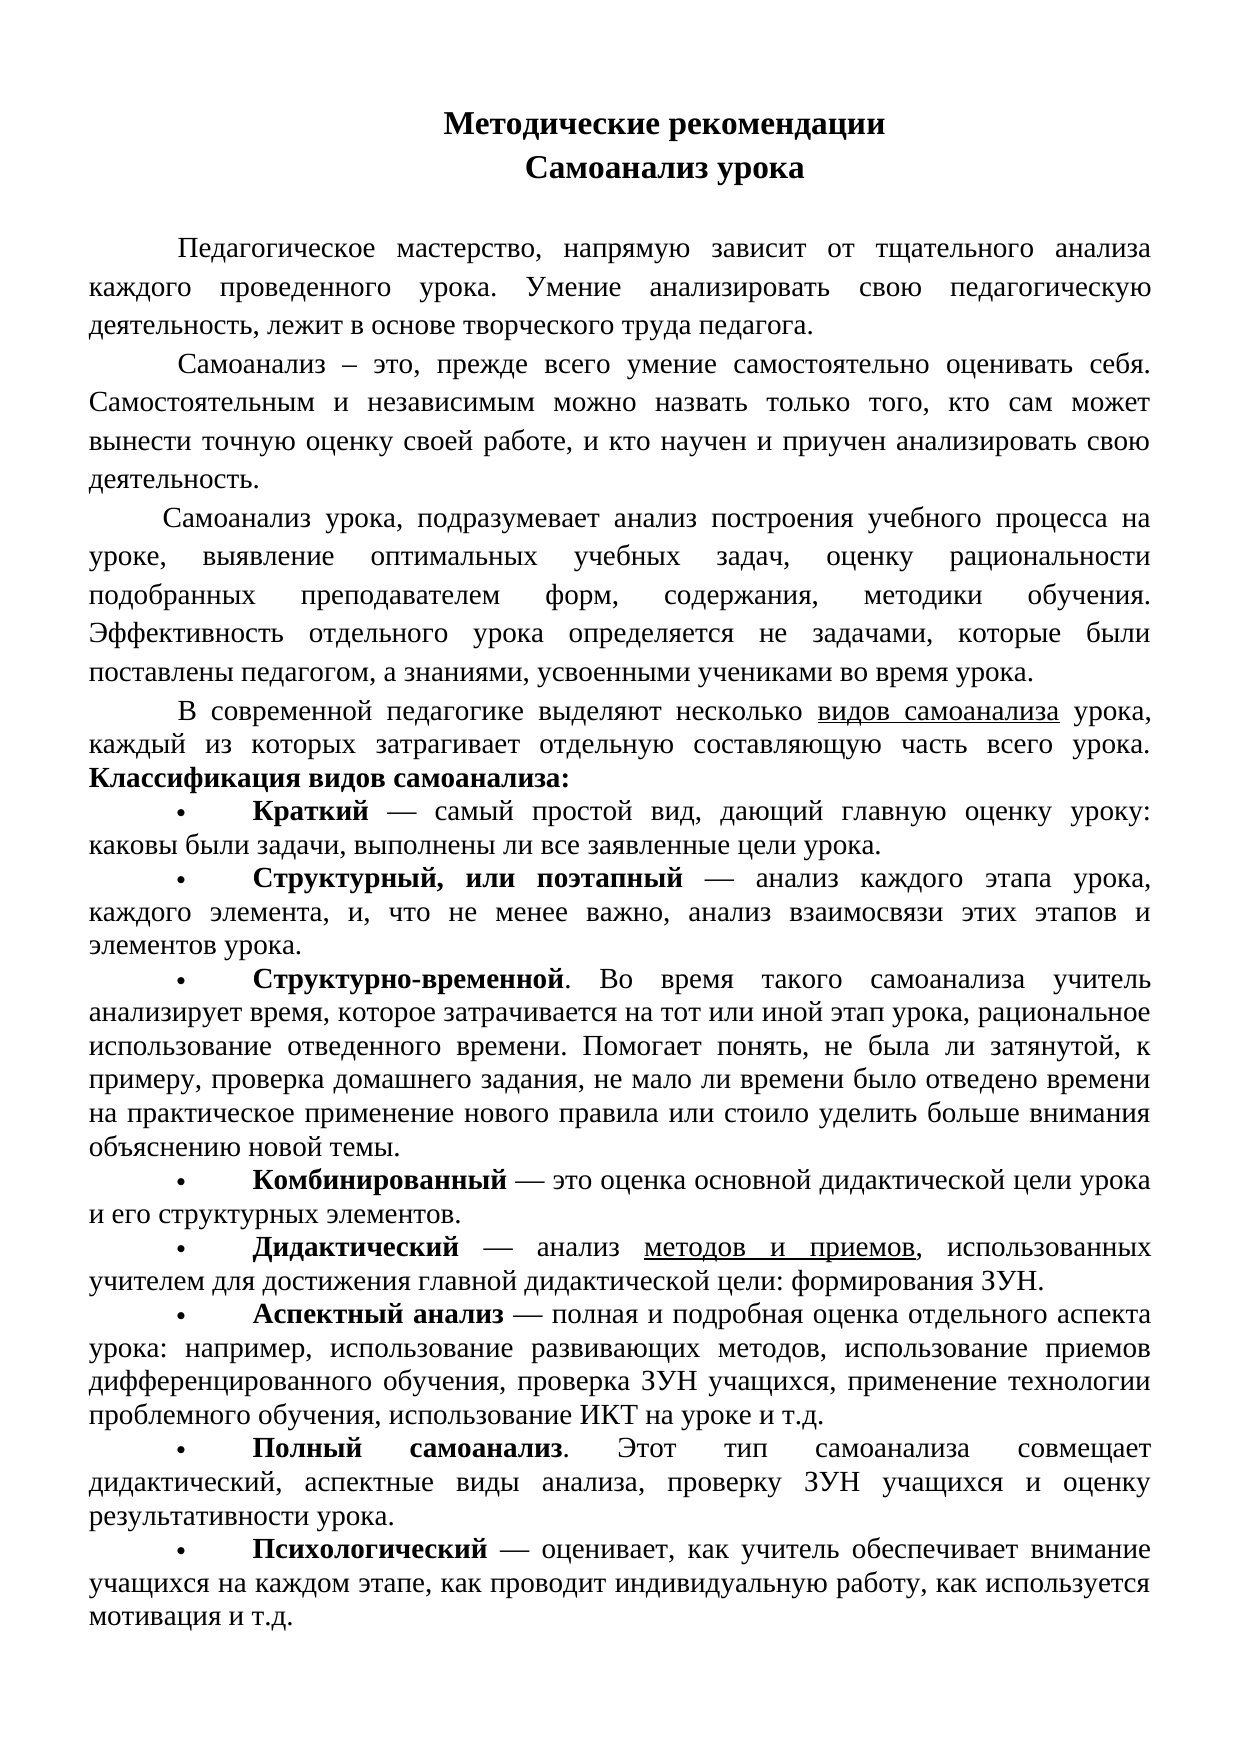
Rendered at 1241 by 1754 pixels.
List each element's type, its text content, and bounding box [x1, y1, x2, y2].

text Самоанализ – это, прежде всего умение самостоятельно оценивать себя. Самостоятельным и независимым можно назвать только того, кто сам может вынести точную оценку своей работе, и кто научен и приучен анализировать свою деятельность. [88, 346, 1152, 495]
list Аспектный анализ — полная и подробная оценка отдельного аспекта урока: например, использование развивающих методов, использование приемов дифференцированного обучения, проверка ЗУН учащихся, применение технологии проблемного обучения, использование ИКТ на уроке и т.д. [88, 1296, 1152, 1431]
list Полный самоанализ. Этот тип самоанализа совмещает дидактический, аспектные виды анализа, проверку ЗУН учащихся и оценку результативности урока. [88, 1431, 1152, 1531]
list Структурно-временной. Во время такого самоанализа учитель анализирует время, которое затрачивается на тот или иной этап урока, рациональное использование отведенного времени. Помогает понять, не была ли затянутой, к примеру, проверка домашнего задания, не мало ли времени было отведено времени на практическое применение нового правила или стоило уделить больше внимания объяснению новой темы. [88, 961, 1152, 1162]
text В современной педагогике выделяют несколько видов самоанализа урока, каждый из которых затрагивает отдельную составляющую часть всего урока. Классификация видов самоанализа: [88, 693, 1152, 793]
text Методические рекомендации [177, 103, 1152, 142]
list Краткий — самый простой вид, дающий главную оценку уроку: каковы были задачи, выполнены ли все заявленные цели урока. [88, 793, 1152, 860]
text Самоанализ урока, подразумевает анализ построения учебного процесса на уроке, выявление оптимальных учебных задач, оценку рациональности подобранных преподавателем форм, содержания, методики обучения. Эффективность отдельного урока определяется не задачами, которые были поставлены педагогом, а знаниями, усвоенными учениками во время урока. [88, 500, 1152, 688]
list Комбинированный — это оценка основной дидактической цели урока и его структурных элементов. [88, 1162, 1152, 1229]
list Структурный, или поэтапный — анализ каждого этапа урока, каждого элемента, и, что не менее важно, анализ взаимосвязи этих этапов и элементов урока. [88, 860, 1152, 961]
list Дидактический — анализ методов и приемов, использованных учителем для достижения главной дидактической цели: формирования ЗУН. [88, 1229, 1152, 1296]
text Педагогическое мастерство, напрямую зависит от тщательного анализа каждого проведенного урока. Умение анализировать свою педагогическую деятельность, лежит в основе творческого труда педагога. [88, 230, 1152, 341]
list Психологический — оценивает, как учитель обеспечивает внимание учащихся на каждом этапе, как проводит индивидуальную работу, как используется мотивация и т.д. [88, 1531, 1152, 1632]
text Самоанализ урока [177, 147, 1152, 186]
